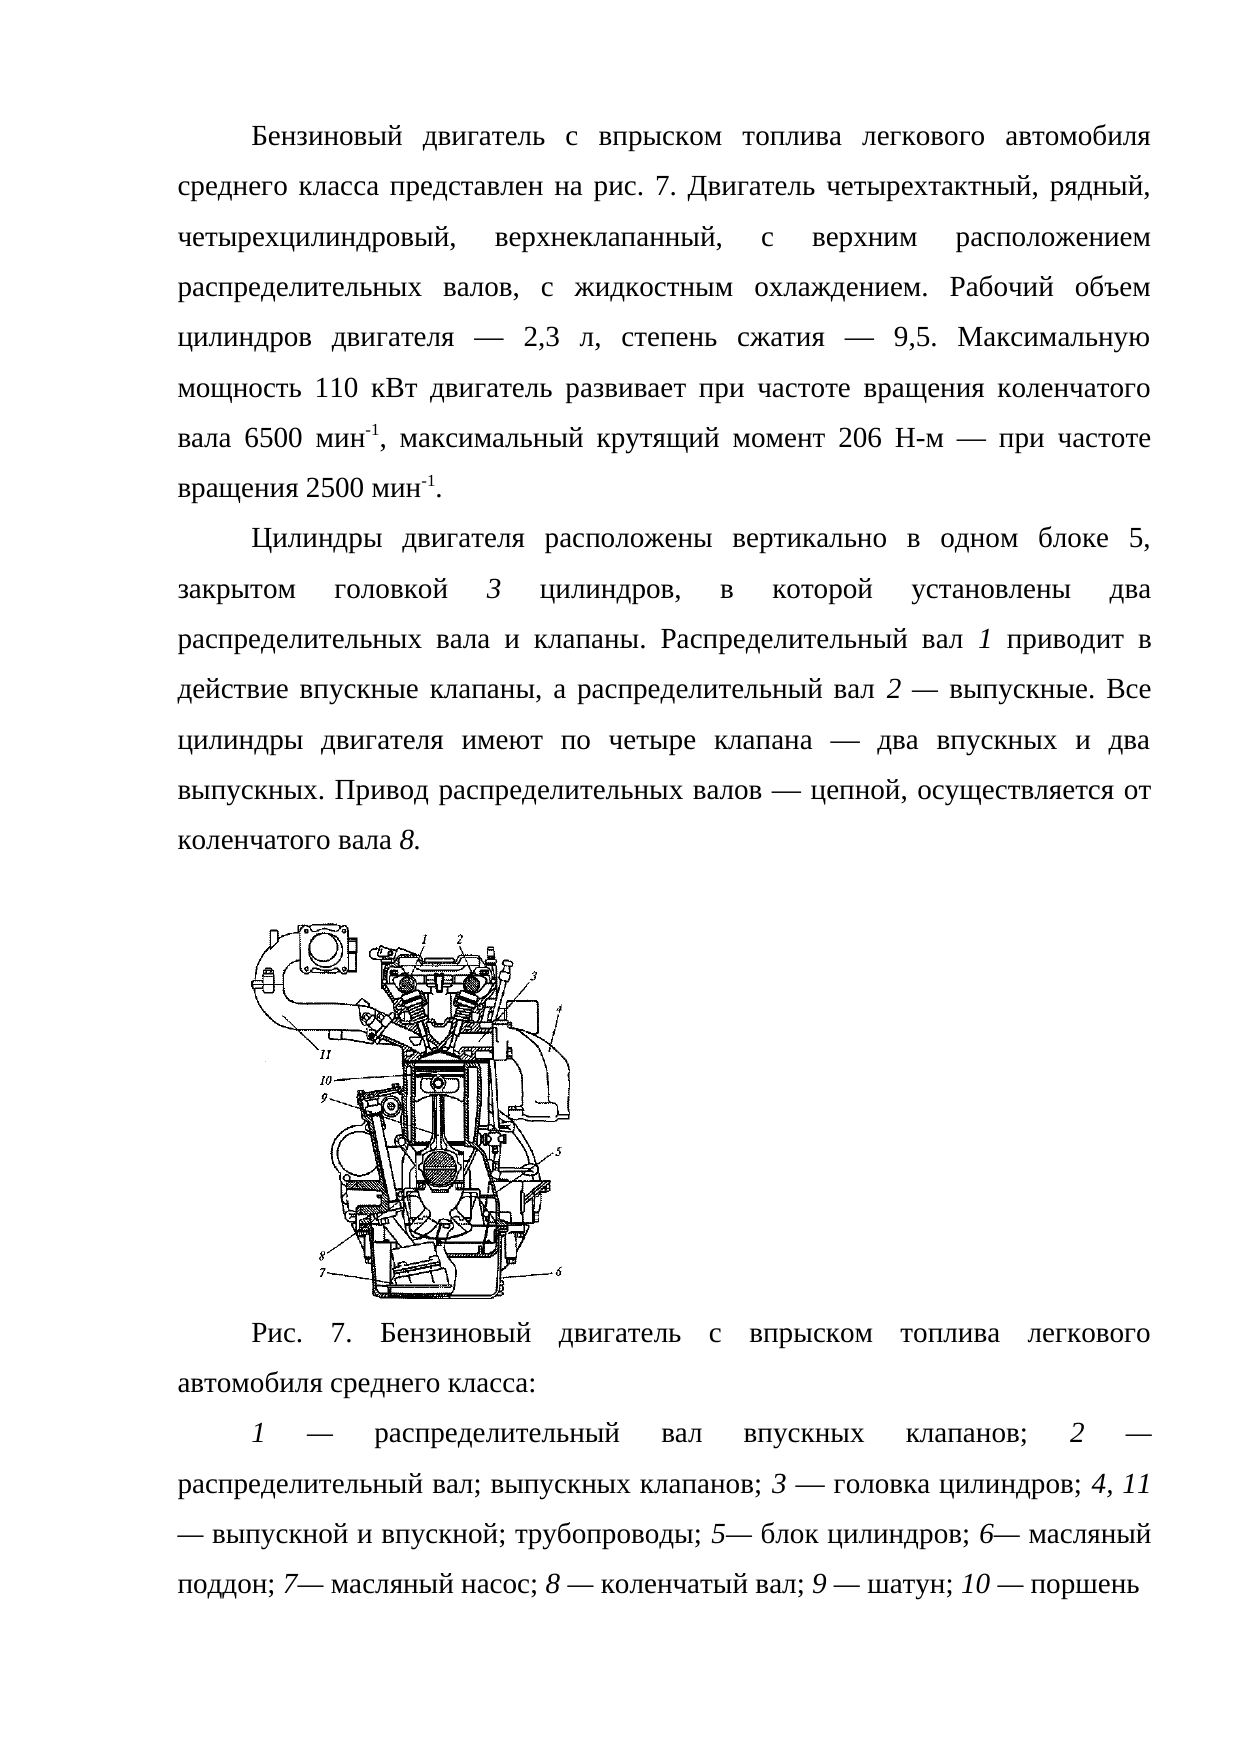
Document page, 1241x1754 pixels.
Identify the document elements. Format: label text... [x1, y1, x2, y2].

text Бензиновый двигатель с впрыском топлива легкового автомобиля среднего класса представлен на рис. 7. Двигатель четырехтактный, рядный, четырехцилиндровый, верхнеклапанный, с верхним расположением распределительных валов, с жидкостным охлаждением. Рабочий объем цилиндров двигателя — 2,3 л, степень сжатия — 9,5. Максимальную мощность 110 кВт двигатель развивает при частоте вращения коленчатого вала 6500 мин-1, максимальный крутящий момент 206 Н-м — при частоте вращения 2500 мин-1. [177, 118, 1152, 504]
text 1 — распределительный вал впускных клапанов; 2 — распределительный вал; выпускных клапанов; 3 — головка цилиндров; 4, 11 — выпускной и впускной; трубопроводы; 5— блок цилиндров; 6— масляный поддон; 7— масляный насос; 8 — коленчатый вал; 9 — шатун; 10 — поршень [177, 1416, 1152, 1600]
text Рис. 7. Бензиновый двигатель с впрыском топлива легкового автомобиля среднего класса: [177, 1315, 1152, 1399]
text Цилиндры двигателя расположены вертикально в одном блоке 5, закрытом головкой 3 цилиндров, в которой установлены два распределительных вала и клапаны. Распределительный вал 1 приводит в действие впускные клапаны, а распределительный вал 2 — выпускные. Все цилиндры двигателя имеют по четыре клапана — два впускных и два выпускных. Привод распределительных валов — цепной, осуществляется от коленчатого вала 8. [177, 521, 1152, 856]
picture [251, 923, 570, 1299]
